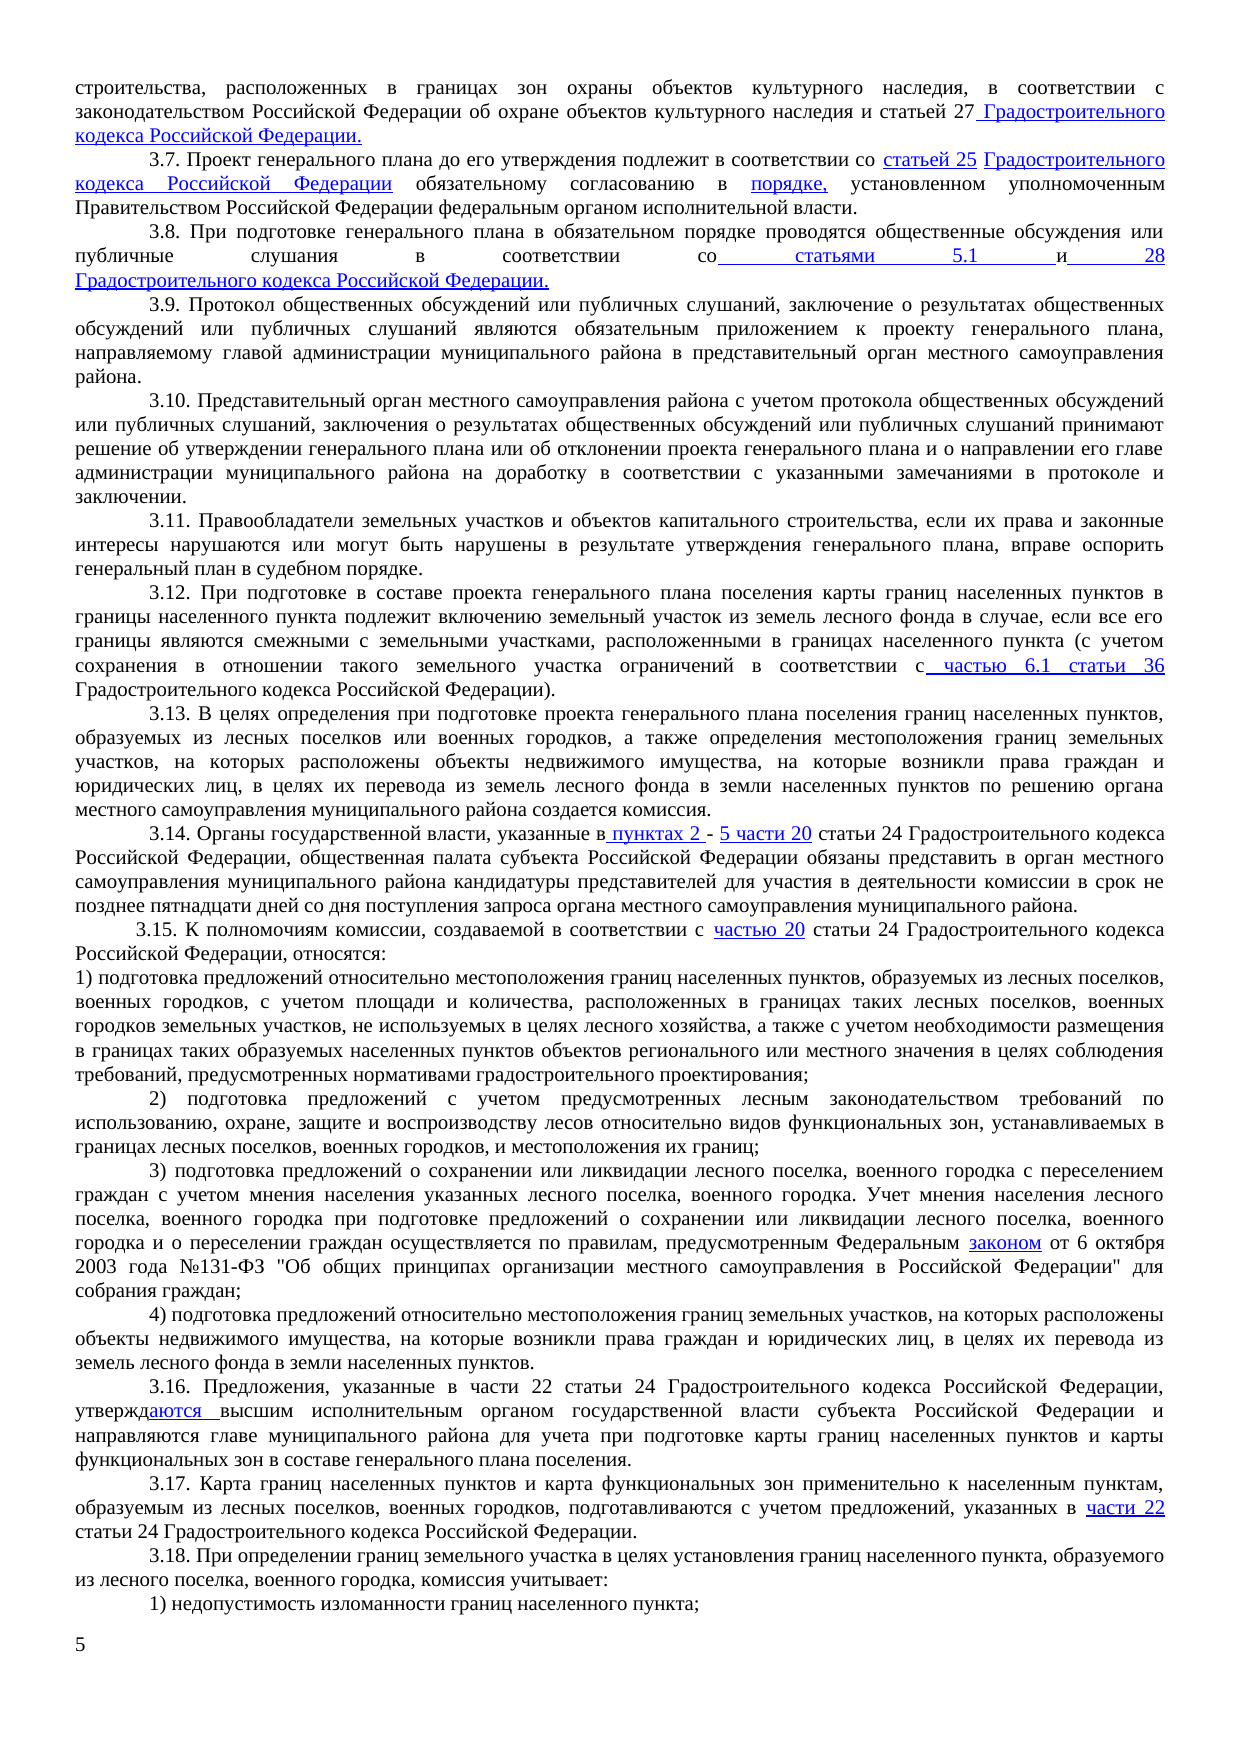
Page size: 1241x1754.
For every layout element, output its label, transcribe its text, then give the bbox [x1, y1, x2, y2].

text 3.7. Проект генерального плана до его утверждения подлежит в соответствии со статьей 25 Градостроительного кодекса Российской Федерации обязательному согласованию в порядке, установленном уполномоченным Правительством Российской Федерации федеральным органом исполнительной власти. [75, 147, 1165, 219]
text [75, 75, 1165, 147]
text 3.8. При подготовке генерального плана в обязательном порядке проводятся общественные обсуждения или публичные слушания в соответствии со статьями 5.1 и 28 Градостроительного кодекса Российской Федерации. [75, 219, 1165, 292]
text 3.15. К полномочиям комиссии, создаваемой в соответствии с частью 20 статьи 24 Градостроительного кодекса Российской Федерации, относятся: [75, 917, 1165, 965]
text 3.14. Органы государственной власти, указанные в пунктах 2 - 5 части 20 статьи 24 Градостроительного кодекса Российской Федерации, общественная палата субъекта Российской Федерации обязаны представить в орган местного самоуправления муниципального района кандидатуры представителей для участия в деятельности комиссии в срок не позднее пятнадцати дней со дня поступления запроса органа местного самоуправления муниципального района. [75, 821, 1165, 917]
text 3) подготовка предложений о сохранении или ликвидации лесного поселка, военного городка с переселением граждан с учетом мнения населения указанных лесного поселка, военного городка. Учет мнения населения лесного поселка, военного городка при подготовке предложений о сохранении или ликвидации лесного поселка, военного городка и о переселении граждан осуществляется по правилам, предусмотренным Федеральным законом от 6 октября 2003 года №131-ФЗ "Об общих принципах организации местного самоуправления в Российской Федерации" для собрания граждан; [75, 1158, 1165, 1302]
text 3.12. При подготовке в составе проекта генерального плана поселения карты границ населенных пунктов в границы населенного пункта подлежит включению земельный участок из земель лесного фонда в случае, если все его границы являются смежными с земельными участками, расположенными в границах населенного пункта (с учетом сохранения в отношении такого земельного участка ограничений в соответствии с частью 6.1 статьи 36 Градостроительного кодекса Российской Федерации). [75, 580, 1165, 701]
text 1) недопустимость изломанности границ населенного пункта; [75, 1591, 1165, 1615]
text 3.11. Правообладатели земельных участков и объектов капитального строительства, если их права и законные интересы нарушаются или могут быть нарушены в результате утверждения генерального плана, вправе оспорить генеральный план в судебном порядке. [75, 508, 1165, 580]
text 3.17. Карта границ населенных пунктов и карта функциональных зон применительно к населенным пунктам, образуемым из лесных поселков, военных городков, подготавливаются с учетом предложений, указанных в части 22 статьи 24 Градостроительного кодекса Российской Федерации. [75, 1471, 1165, 1543]
text 3.10. Представительный орган местного самоуправления района с учетом протокола общественных обсуждений или публичных слушаний, заключения о результатах общественных обсуждений или публичных слушаний принимают решение об утверждении генерального плана или об отклонении проекта генерального плана и о направлении его главе администрации муниципального района на доработку в соответствии с указанными замечаниями в протоколе и заключении. [75, 388, 1165, 508]
text 4) подготовка предложений относительно местоположения границ земельных участков, на которых расположены объекты недвижимого имущества, на которые возникли права граждан и юридических лиц, в целях их перевода из земель лесного фонда в земли населенных пунктов. [75, 1302, 1165, 1374]
text 3.13. В целях определения при подготовке проекта генерального плана поселения границ населенных пунктов, образуемых из лесных поселков или военных городков, а также определения местоположения границ земельных участков, на которых расположены объекты недвижимого имущества, на которые возникли права граждан и юридических лиц, в целях их перевода из земель лесного фонда в земли населенных пунктов по решению органа местного самоуправления муниципального района создается комиссия. [75, 701, 1165, 821]
text 3.9. Протокол общественных обсуждений или публичных слушаний, заключение о результатах общественных обсуждений или публичных слушаний являются обязательным приложением к проекту генерального плана, направляемому главой администрации муниципального района в представительный орган местного самоуправления района. [75, 292, 1165, 388]
text 3.16. Предложения, указанные в части 22 статьи 24 Градостроительного кодекса Российской Федерации, утверждаются высшим исполнительным органом государственной власти субъекта Российской Федерации и направляются главе муниципального района для учета при подготовке карты границ населенных пунктов и карты функциональных зон в составе генерального плана поселения. [75, 1374, 1165, 1471]
text 1) подготовка предложений относительно местоположения границ населенных пунктов, образуемых из лесных поселков, военных городков, с учетом площади и количества, расположенных в границах таких лесных поселков, военных городков земельных участков, не используемых в целях лесного хозяйства, а также с учетом необходимости размещения в границах таких образуемых населенных пунктов объектов регионального или местного значения в целях соблюдения требований, предусмотренных нормативами градостроительного проектирования; [75, 965, 1165, 1086]
text 3.18. При определении границ земельного участка в целях установления границ населенного пункта, образуемого из лесного поселка, военного городка, комиссия учитывает: [75, 1543, 1165, 1591]
text 2) подготовка предложений с учетом предусмотренных лесным законодательством требований по использованию, охране, защите и воспроизводству лесов относительно видов функциональных зон, устанавливаемых в границах лесных поселков, военных городков, и местоположения их границ; [75, 1086, 1165, 1158]
